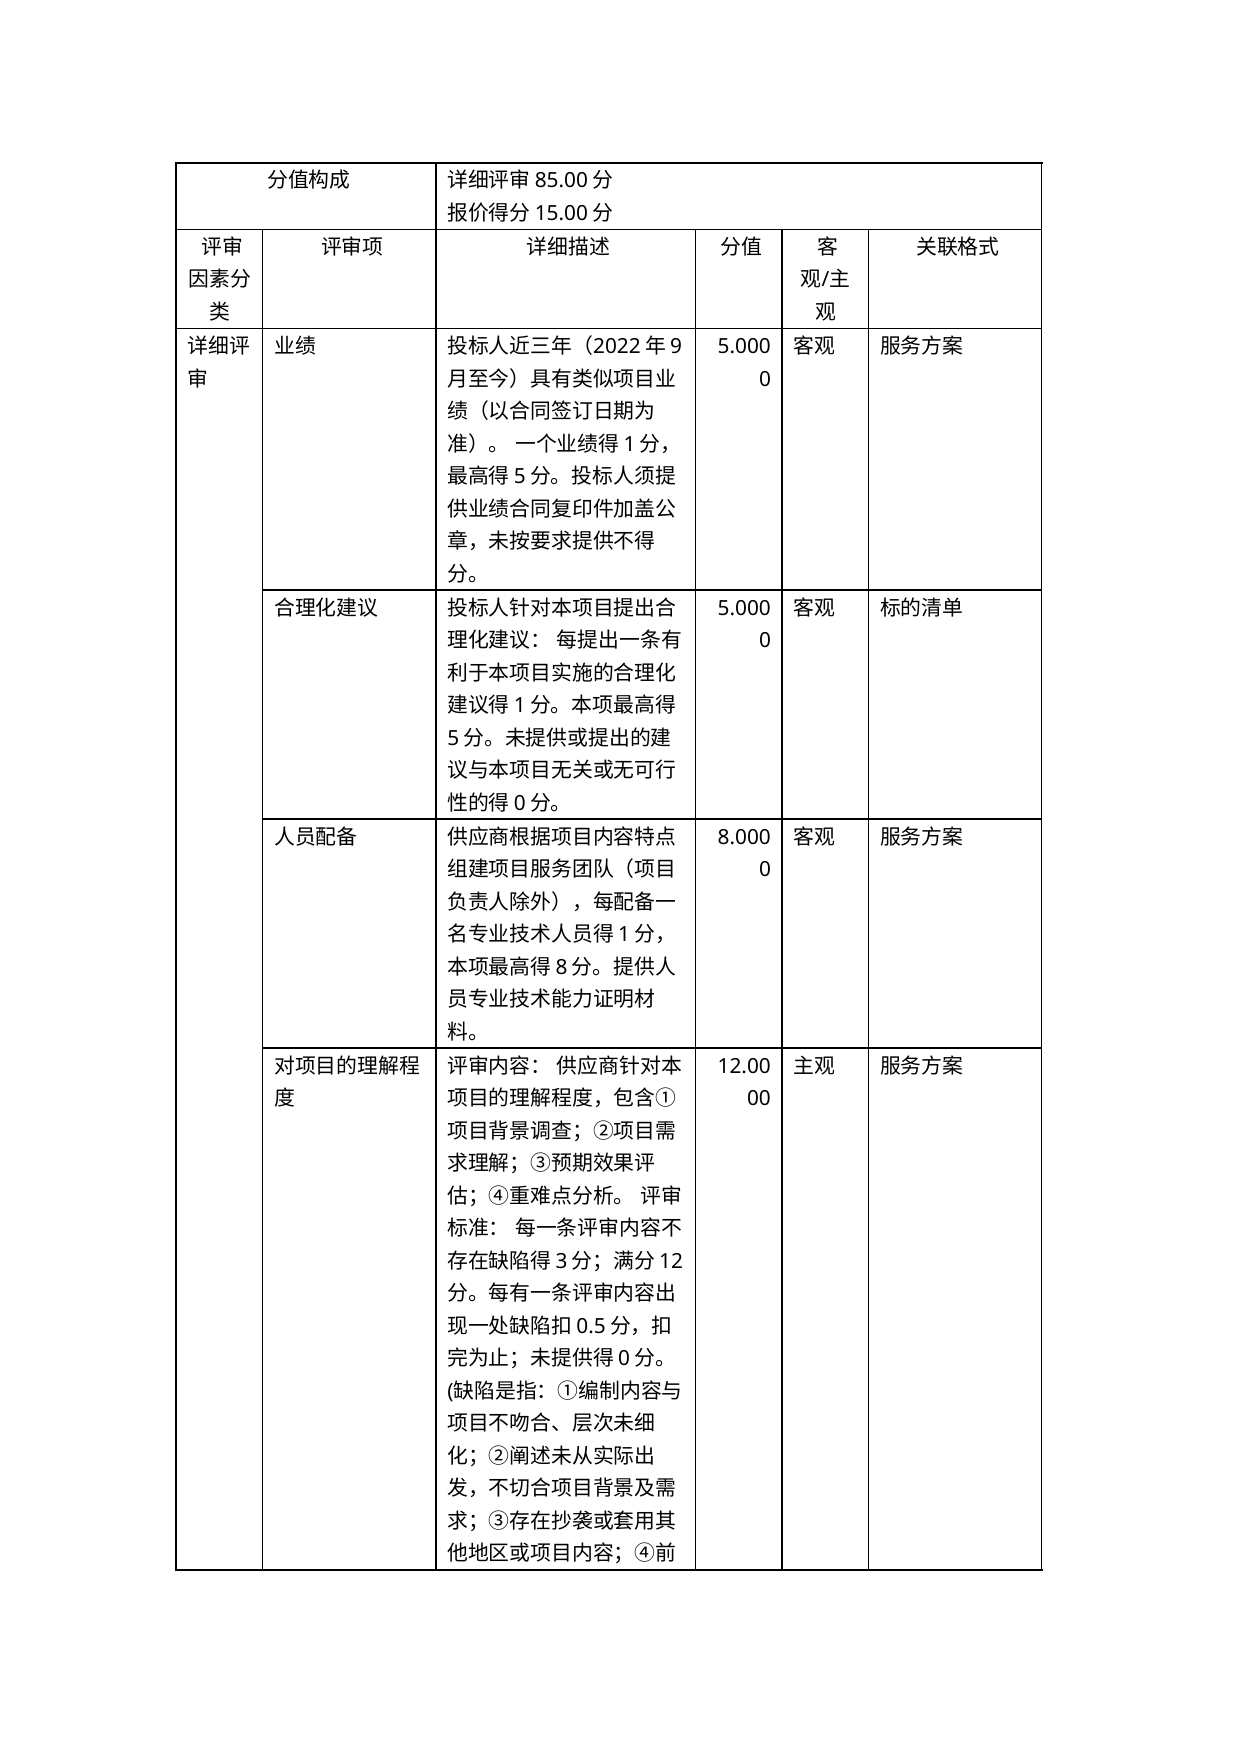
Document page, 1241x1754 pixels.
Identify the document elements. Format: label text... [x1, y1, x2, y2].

table_cell 供应商根据项目内容特点组建项目服务团队（项目负责人除外），每配备一名专业技术人员得1分，本项最高得8分。提供人员专业技术能力证明材料。 [437, 820, 695, 1047]
table_cell 客观 [783, 820, 868, 1047]
table_cell 详细评审85.00分 报价得分15.00分 [437, 164, 1041, 228]
table_cell 业绩 [263, 329, 435, 589]
table_cell 详细评审 [177, 329, 262, 1569]
table_cell 投标人近三年（2022年9月至今）具有类似项目业绩（以合同签订日期为准）。 一个业绩得1分，最高得5分。投标人须提供业绩合同复印件加盖公章，未按要求提供不得分。 [437, 329, 695, 589]
table_cell 5.0000 [696, 329, 781, 589]
table_cell 关联格式 [869, 230, 1041, 328]
table_cell 对项目的理解程度 [263, 1049, 435, 1569]
table_cell 分值构成 [177, 164, 435, 228]
table_cell 分值 [696, 230, 781, 328]
table_cell 人员配备 [263, 820, 435, 1047]
table_cell 客观/主观 [783, 230, 868, 328]
table_cell 主观 [783, 1049, 868, 1569]
table_cell 标的清单 [869, 591, 1041, 818]
table_cell 客观 [783, 591, 868, 818]
table_cell 详细描述 [437, 230, 695, 328]
table_cell 客观 [783, 329, 868, 589]
table_cell 服务方案 [869, 329, 1041, 589]
table_cell 评审因素分类 [177, 230, 262, 328]
table_cell 合理化建议 [263, 591, 435, 818]
table_cell 评审项 [263, 230, 435, 328]
table_cell 8.0000 [696, 820, 781, 1047]
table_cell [437, 1049, 695, 1569]
table_cell 5.0000 [696, 591, 781, 818]
table_cell 服务方案 [869, 1049, 1041, 1569]
table_cell 服务方案 [869, 820, 1041, 1047]
table_cell 投标人针对本项目提出合理化建议： 每提出一条有利于本项目实施的合理化建议得1分。本项最高得5分。未提供或提出的建议与本项目无关或无可行性的得0分。 [437, 591, 695, 818]
table_cell 12.0000 [696, 1049, 781, 1569]
